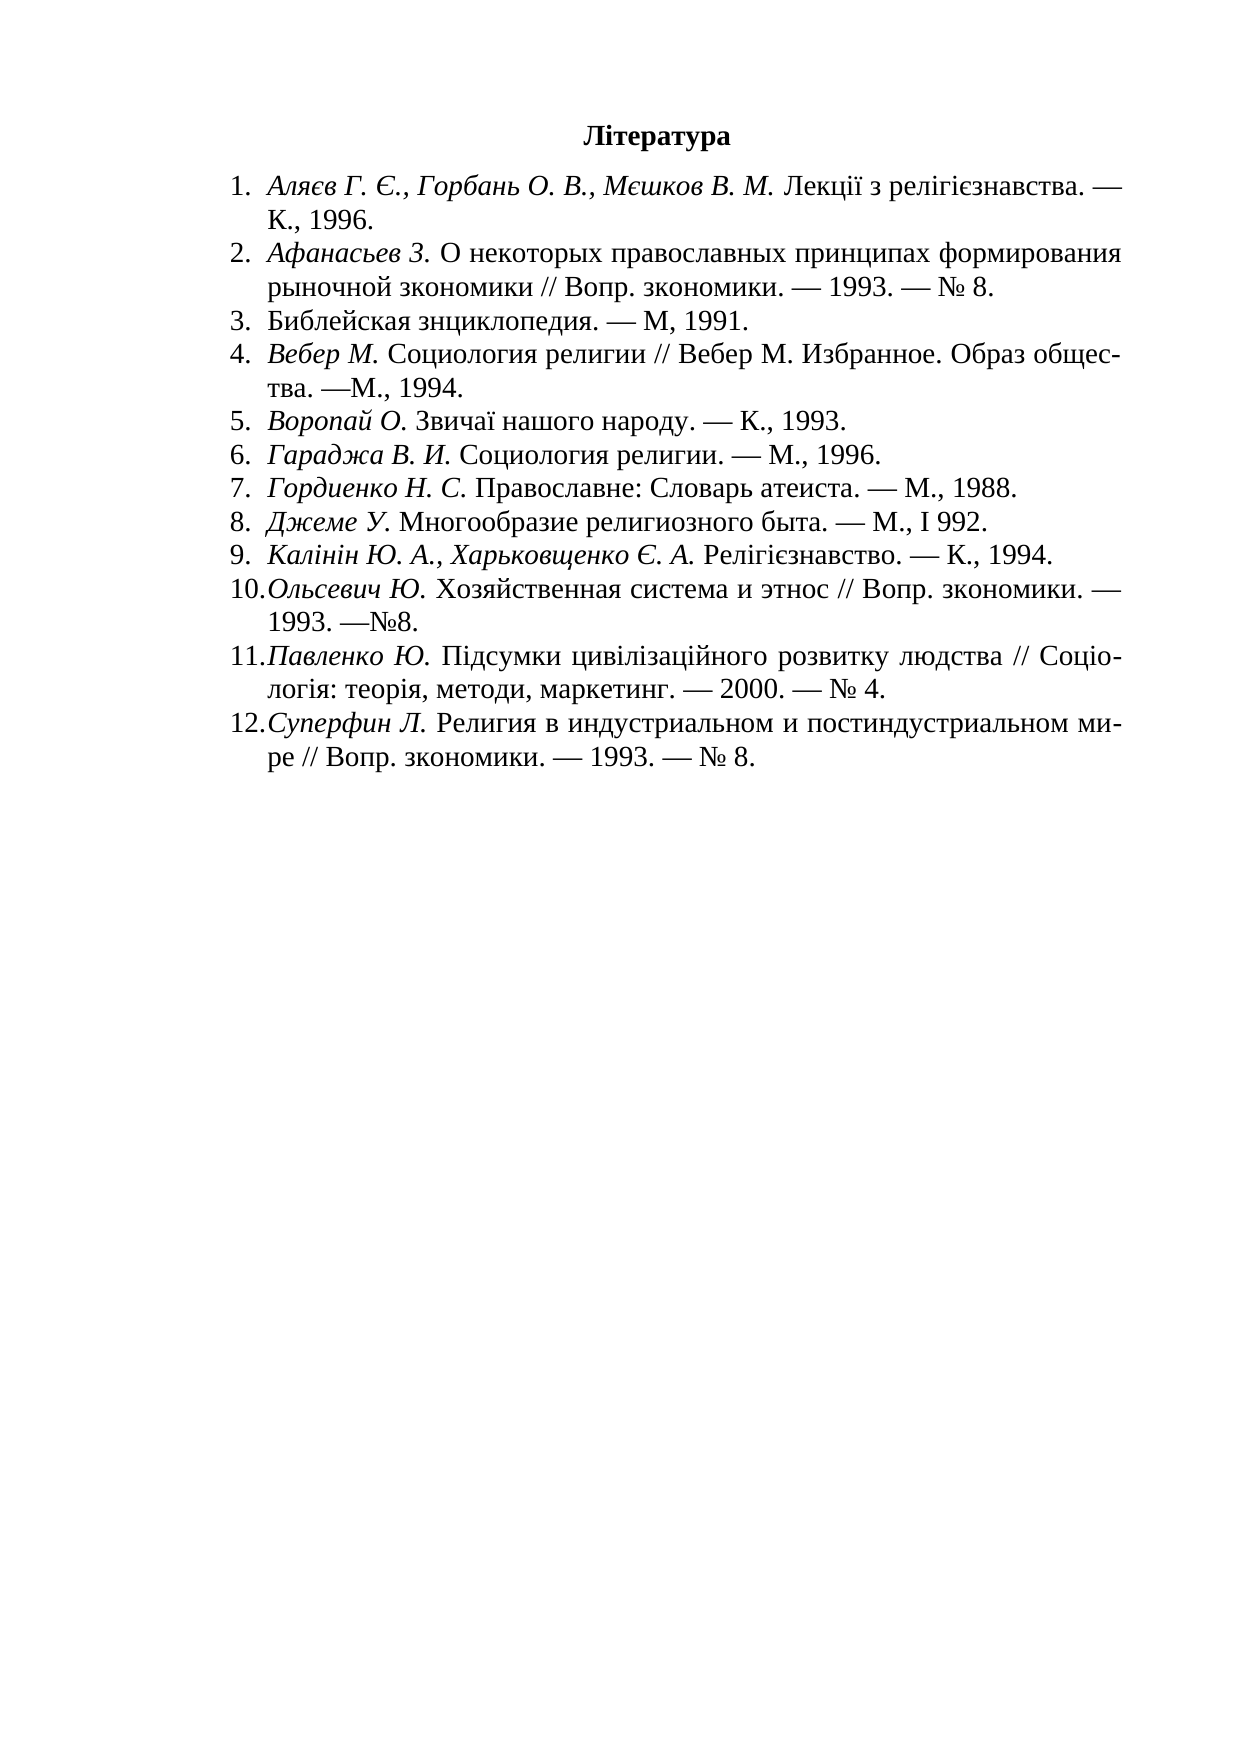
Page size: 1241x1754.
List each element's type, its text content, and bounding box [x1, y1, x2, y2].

list Калінін Ю. А., Харьковщенко Є. А. Релігієзнавство. — К., 1994. [229, 537, 1122, 571]
list Аляєв Г. Є., Горбань О. В., Мєшков В. М. Лекції з релігієзнавства. — К., 1996. [229, 168, 1122, 236]
list Афанасьев 3. О некоторых православных принципах формирования рыночной зкономики // Вопр. зкономики. — 1993. — № 8. [229, 236, 1122, 303]
list Ольсевич Ю. Хозяйственная система и этнос // Вопр. зкономики. — 1993. —№8. [229, 571, 1122, 638]
list Гордиенко Н. С. Православне: Словарь атеиста. — М., 1988. [229, 470, 1122, 504]
list Гараджа В. И. Социология религии. — М., 1996. [229, 437, 1122, 470]
list Джеме У. Многообразие религиозного быта. — М., І 992. [229, 504, 1122, 537]
list Суперфин Л. Религия в индустриальном и постиндустриальном мире // Вопр. зкономики. — 1993. — № 8. [229, 705, 1122, 772]
list Воропай О. Звичаї нашого народу. — К., 1993. [229, 403, 1122, 437]
list Павленко Ю. Підсумки цивілізаційного розвитку людства // Соціологія: теорія, методи, маркетинг. — 2000. — № 4. [229, 638, 1122, 705]
list Вебер М. Социология религии // Вебер М. Избранное. Образ общес-тва. —М., 1994. [229, 336, 1122, 403]
subtitle Література [118, 118, 1122, 152]
list Библейская знциклопедия. — М, 1991. [229, 303, 1122, 336]
